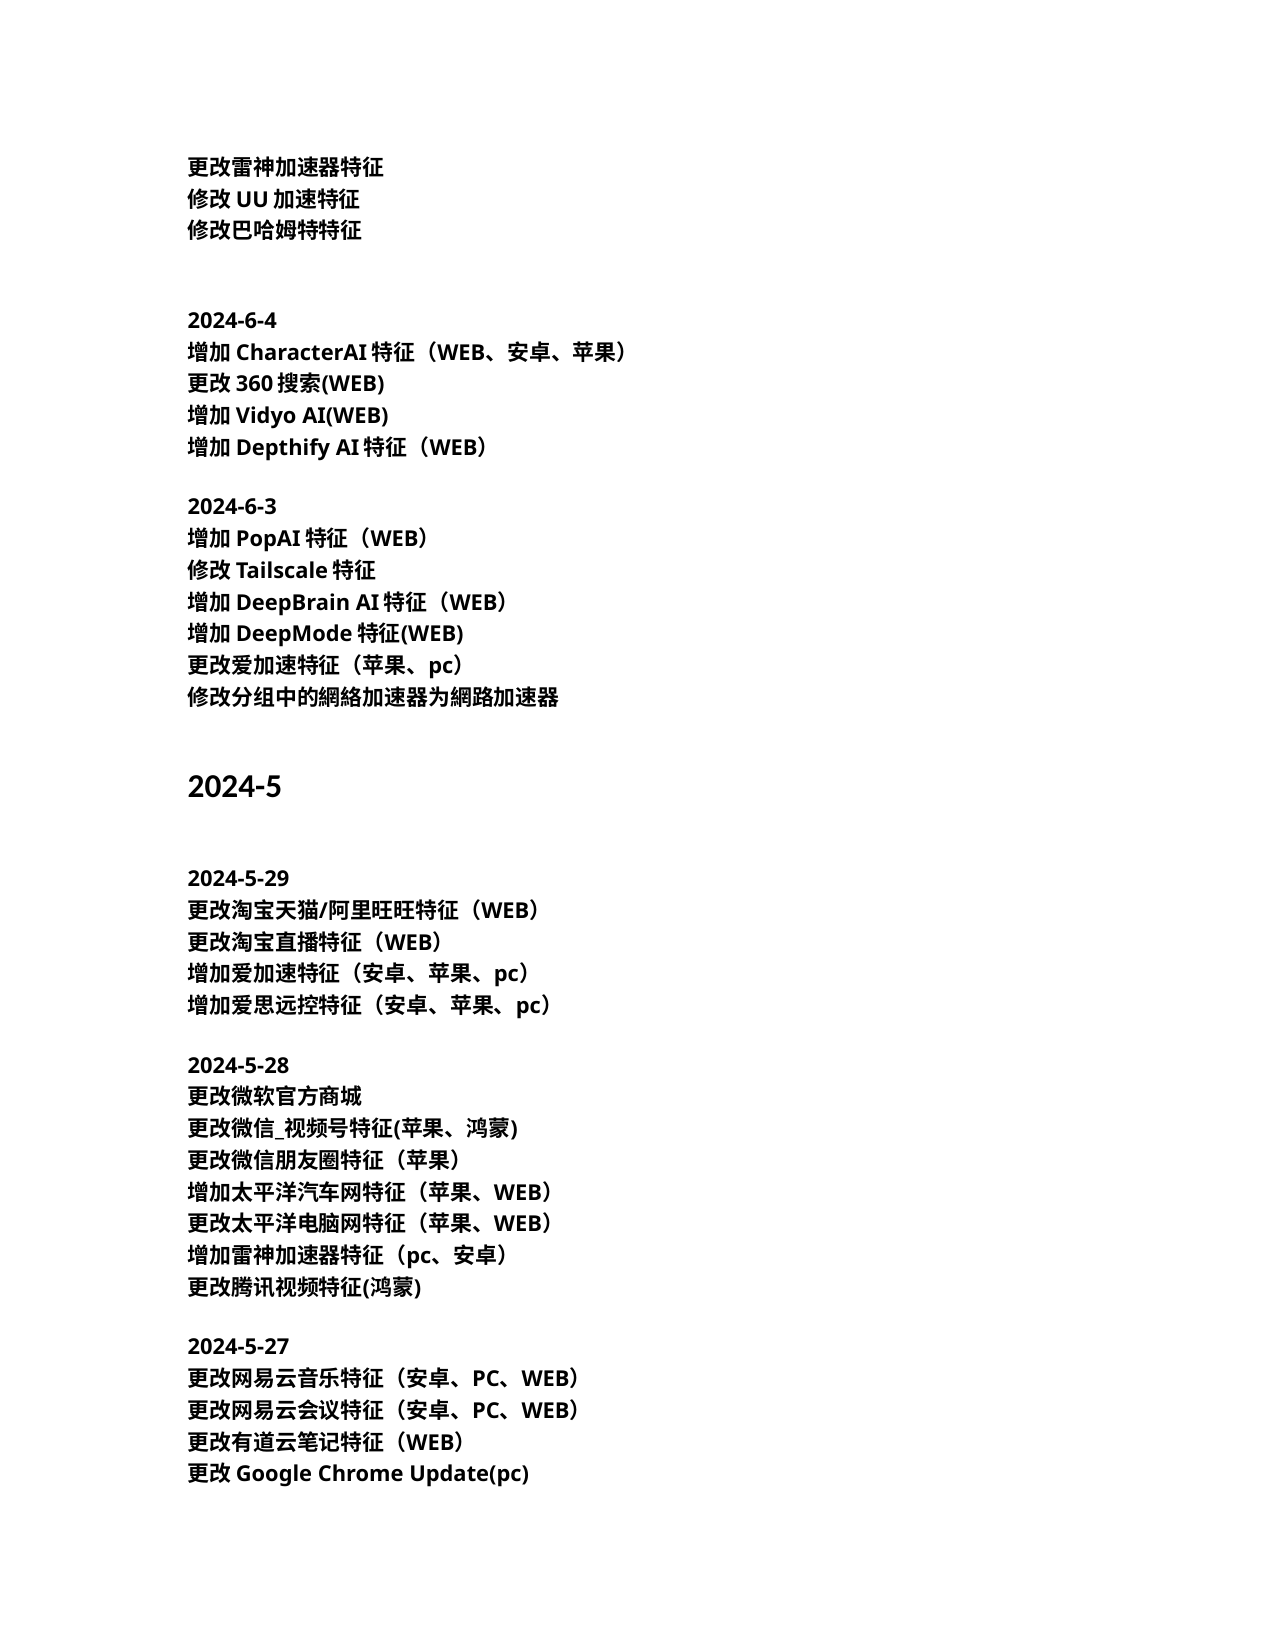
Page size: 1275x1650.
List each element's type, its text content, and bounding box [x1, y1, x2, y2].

text 更改微信_视频号特征(苹果、鸿蒙) [187, 1111, 1087, 1143]
text 更改网易云音乐特征（安卓、PC、WEB） [187, 1361, 1087, 1393]
text 更改Google Chrome Update(pc) [187, 1456, 1087, 1488]
text 增加爱思远控特征（安卓、苹果、pc） [187, 988, 1087, 1020]
subtitle 2024-5 [187, 765, 1087, 806]
text 更改微信朋友圈特征（苹果） [187, 1143, 1087, 1174]
text 增加太平洋汽车网特征（苹果、WEB） [187, 1174, 1087, 1206]
text 修改UU加速特征 [187, 182, 1087, 213]
text 2024-5-28 [187, 1049, 1087, 1079]
text 增加爱加速特征（安卓、苹果、pc） [187, 956, 1087, 988]
text 增加Depthify AI特征（WEB） [187, 430, 1087, 462]
text 修改巴哈姆特特征 [187, 213, 1087, 245]
text 增加DeepMode特征(WEB) [187, 616, 1087, 648]
text 2024-6-3 [187, 491, 1087, 521]
text 2024-5-27 [187, 1331, 1087, 1361]
text 修改分组中的網絡加速器为網路加速器 [187, 680, 1087, 712]
text 更改淘宝天猫/阿里旺旺特征（WEB） [187, 893, 1087, 924]
text 更改太平洋电脑网特征（苹果、WEB） [187, 1206, 1087, 1238]
text 更改有道云笔记特征（WEB） [187, 1425, 1087, 1456]
text 修改Tailscale特征 [187, 553, 1087, 585]
text 更改360搜索(WEB) [187, 366, 1087, 398]
text 增加DeepBrain AI特征（WEB） [187, 585, 1087, 616]
text 更改爱加速特征（苹果、pc） [187, 648, 1087, 680]
text 更改腾讯视频特征(鸿蒙) [187, 1270, 1087, 1302]
text 2024-6-4 [187, 305, 1087, 334]
text 增加CharacterAI特征（WEB、安卓、苹果） [187, 334, 1087, 366]
text 更改网易云会议特征（安卓、PC、WEB） [187, 1393, 1087, 1425]
text 增加PopAI特征（WEB） [187, 521, 1087, 553]
text 增加雷神加速器特征（pc、安卓） [187, 1238, 1087, 1270]
text 更改雷神加速器特征 [187, 150, 1087, 182]
text 更改微软官方商城 [187, 1079, 1087, 1111]
text 增加Vidyo AI(WEB) [187, 398, 1087, 430]
text 更改淘宝直播特征（WEB） [187, 924, 1087, 956]
text 2024-5-29 [187, 863, 1087, 893]
